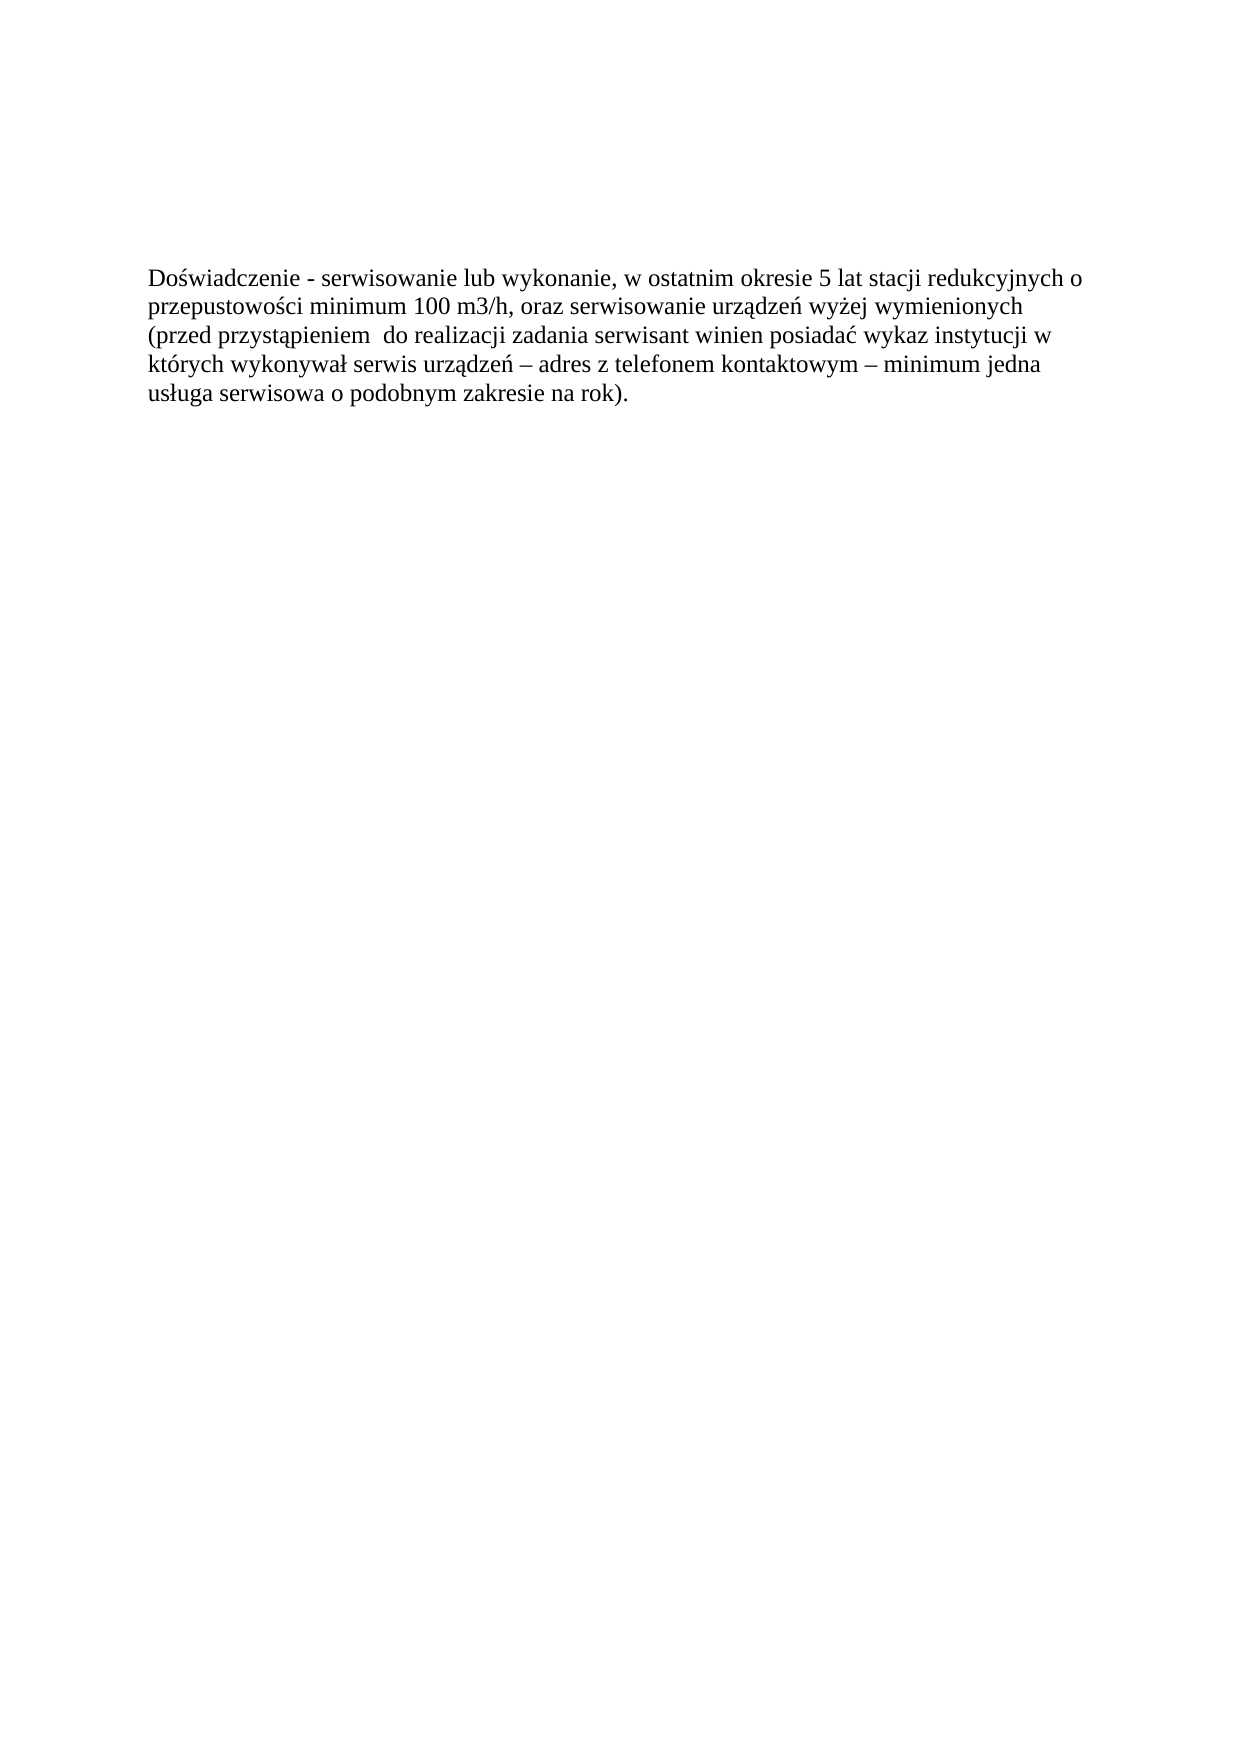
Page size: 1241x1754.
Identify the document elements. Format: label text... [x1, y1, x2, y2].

text Doświadczenie - serwisowanie lub wykonanie, w ostatnim okresie 5 lat stacji redukcyjnych o przepustowości minimum 100 m3/h, oraz serwisowanie urządzeń wyżej wymienionych (przed przystąpieniem do realizacji zadania serwisant winien posiadać wykaz instytucji w których wykonywał serwis urządzeń – adres z telefonem kontaktowym – minimum jedna usługa serwisowa o podobnym zakresie na rok). [148, 263, 1093, 406]
